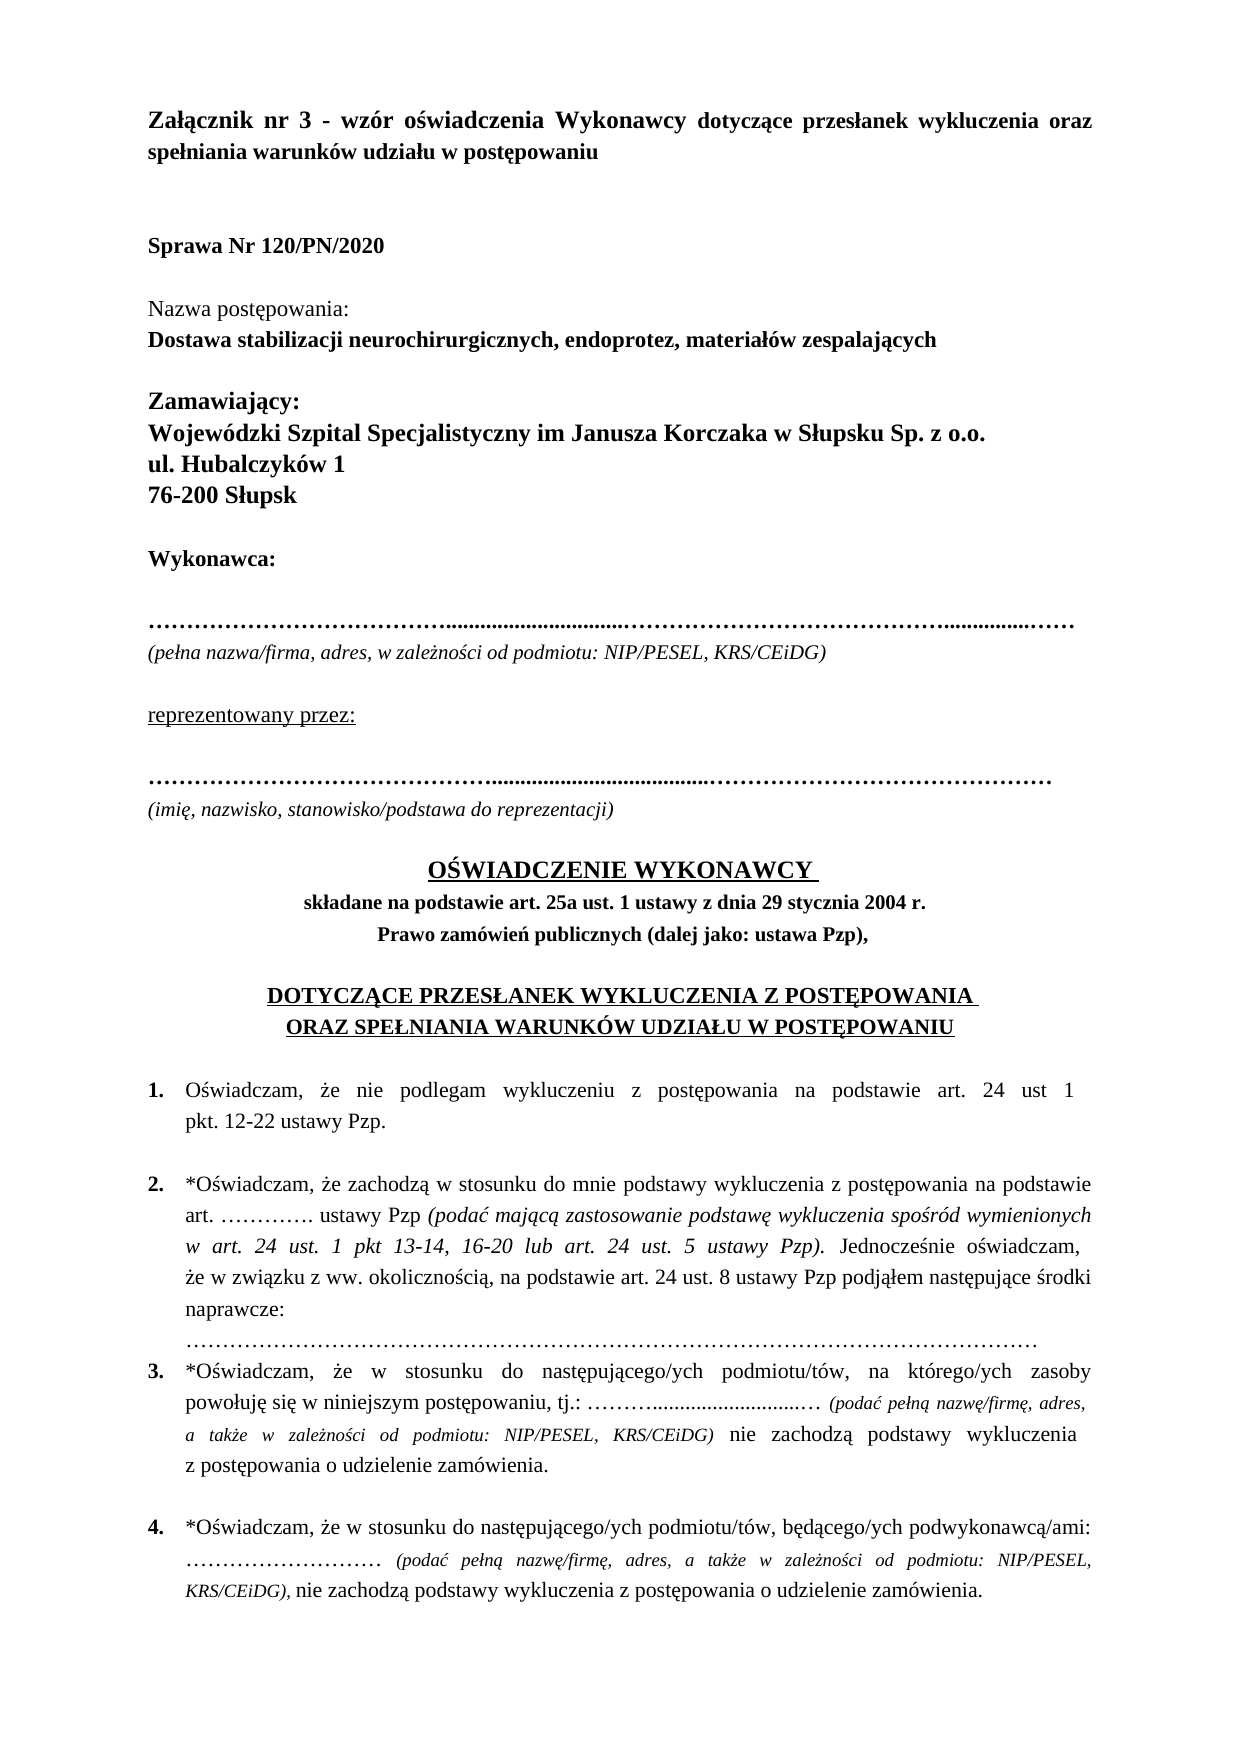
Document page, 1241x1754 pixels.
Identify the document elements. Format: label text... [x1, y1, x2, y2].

list *Oświadczam, że w stosunku do następującego/ych podmiotu/tów, będącego/ych podwykonawcą/ami: ……………………… (podać pełną nazwę/firmę, adres, a także w zależności od podmiotu: NIP/PESEL, KRS/CEiDG), nie zachodzą podstawy wykluczenia z postępowania o udzielenie zamówienia. [148, 1510, 1093, 1603]
text Wojewódzki Szpital Specjalistyczny im Janusza Korczaka w Słupsku Sp. z o.o. [148, 416, 1093, 447]
text ………………………………………......................................……………………………………… [148, 760, 1093, 791]
text Załącznik nr 3 - wzór oświadczenia Wykonawcy dotyczące przesłanek wykluczenia oraz spełniania warunków udziału w postępowaniu [148, 103, 1093, 166]
text Wykonawca: [148, 541, 1093, 572]
text ul. Hubalczyków 1 [148, 447, 1093, 478]
list Sprawa Nr 120/PN/2020 [148, 228, 1093, 260]
text (imię, nazwisko, stanowisko/podstawa do reprezentacji) [148, 791, 1093, 822]
text …………………………………...............................……………………………………...............…… [148, 603, 1093, 635]
text składane na podstawie art. 25a ust. 1 ustawy z dnia 29 stycznia 2004 r. Prawo zamówień publicznych (dalej jako: ustawa Pzp), [148, 885, 1093, 947]
text Dostawa stabilizacji neurochirurgicznych, endoprotez, materiałów zespalających [148, 322, 1093, 353]
list *Oświadczam, że zachodzą w stosunku do mnie podstawy wykluczenia z postępowania na podstawie art. …………. ustawy Pzp (podać mającą zastosowanie podstawę wykluczenia spośród wymienionych w art. 24 ust. 1 pkt 13-14, 16-20 lub art. 24 ust. 5 ustawy Pzp). Jednocześnie oświadczam, że w związku z ww. okolicznością, na podstawie art. 24 ust. 8 ustawy Pzp podjąłem następujące środki naprawcze: ……………………………………………………………………………………………………… [148, 1166, 1093, 1353]
text Zamawiający: [148, 385, 1093, 416]
list Oświadczam, że nie podlegam wykluczeniu z postępowania na podstawie art. 24 ust 1 pkt. 12-22 ustawy Pzp. [148, 1072, 1093, 1135]
text reprezentowany przez: [148, 697, 1093, 728]
text DOTYCZĄCE PRZESŁANEK WYKLUCZENIA Z POSTĘPOWANIA [148, 978, 1093, 1010]
list Nazwa postępowania: [148, 291, 1093, 322]
text OŚWIADCZENIE WYKONAWCY [148, 853, 1093, 885]
text 76-200 Słupsk [148, 478, 1093, 510]
list *Oświadczam, że w stosunku do następującego/ych podmiotu/tów, na którego/ych zasoby powołuję się w niniejszym postępowaniu, tj.: ………...........................… (podać pełną nazwę/firmę, adres, a także w zależności od podmiotu: NIP/PESEL, KRS/CEiDG) nie zachodzą podstawy wykluczenia z postępowania o udzielenie zamówienia. [148, 1353, 1093, 1478]
text (pełna nazwa/firma, adres, w zależności od podmiotu: NIP/PESEL, KRS/CEiDG) [148, 635, 1093, 666]
text ORAZ SPEŁNIANIA WARUNKÓW UDZIAŁU W POSTĘPOWANIU [148, 1010, 1093, 1041]
